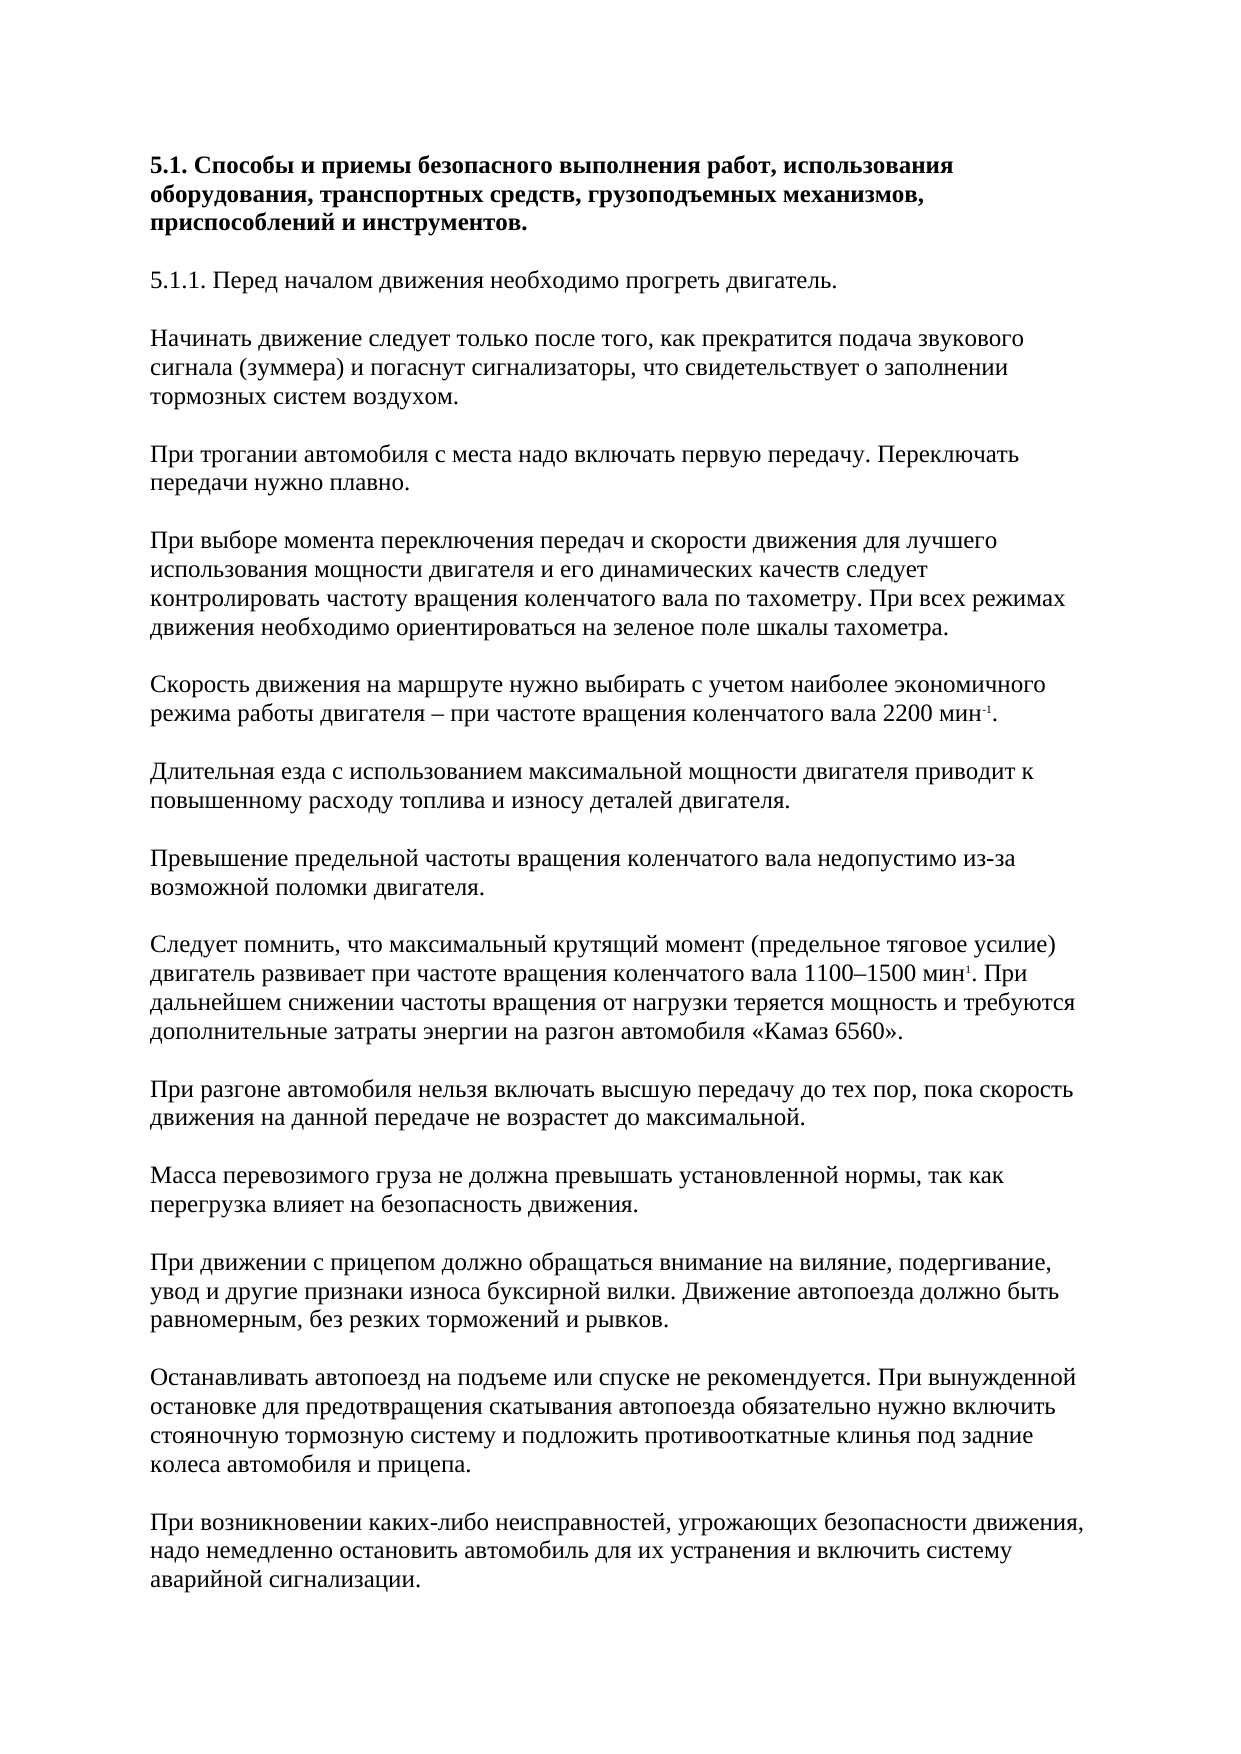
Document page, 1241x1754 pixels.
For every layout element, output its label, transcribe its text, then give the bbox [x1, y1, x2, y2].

text Скорость движения на маршруте нужно выбирать с учетом наиболее экономичного режима работы двигателя – при частоте вращения коленчатого вала 2200 мин-1. [150, 669, 1090, 727]
text Начинать движение следует только после того, как прекратится подача звукового сигнала (зуммера) и погаснут сигнализаторы, что свидетельствует о заполнении тормозных систем воздухом. [150, 323, 1090, 409]
text 5.1.1. Перед началом движения необходимо прогреть двигатель. [150, 265, 1090, 294]
text При возникновении каких-либо неисправностей, угрожающих безопасности движения, надо немедленно остановить автомобиль для их устранения и включить систему аварийной сигнализации. [150, 1507, 1090, 1593]
text При выборе момента переключения передач и скорости движения для лучшего использования мощности двигателя и его динамических качеств следует контролировать частоту вращения коленчатого вала по тахометру. При всех режимах движения необходимо ориентироваться на зеленое поле шкалы тахометра. [150, 525, 1090, 640]
text Длительная езда с использованием максимальной мощности двигателя приводит к повышенному расходу топлива и износу деталей двигателя. [150, 756, 1090, 814]
text Останавливать автопоезд на подъеме или спуске не рекомендуется. При вынужденной остановке для предотвращения скатывания автопоезда обязательно нужно включить стояночную тормозную систему и подложить противооткатные клинья под задние колеса автомобиля и прицепа. [150, 1362, 1090, 1477]
text Масса перевозимого груза не должна превышать установленной нормы, так как перегрузка влияет на безопасность движения. [150, 1160, 1090, 1218]
text При трогании автомобиля с места надо включать первую передачу. Переключать передачи нужно плавно. [150, 439, 1090, 496]
text При разгоне автомобиля нельзя включать высшую передачу до тех пор, пока скорость движения на данной передаче не возрастет до максимальной. [150, 1074, 1090, 1131]
text Следует помнить, что максимальный крутящий момент (предельное тяговое усилие) двигатель развивает при частоте вращения коленчатого вала 1100–1500 мин1. При дальнейшем снижении частоты вращения от нагрузки теряется мощность и требуются дополнительные затраты энергии на разгон автомобиля «Камаз 6560». [150, 929, 1090, 1044]
text 5.1. Способы и приемы безопасного выполнения работ, использования оборудования, транспортных средств, грузоподъемных механизмов, приспособлений и инструментов. [150, 150, 1090, 236]
text При движении с прицепом должно обращаться внимание на виляние, подергивание, увод и другие признаки износа буксирной вилки. Движение автопоезда должно быть равномерным, без резких торможений и рывков. [150, 1247, 1090, 1333]
text Превышение предельной частоты вращения коленчатого вала недопустимо из-за возможной поломки двигателя. [150, 843, 1090, 900]
